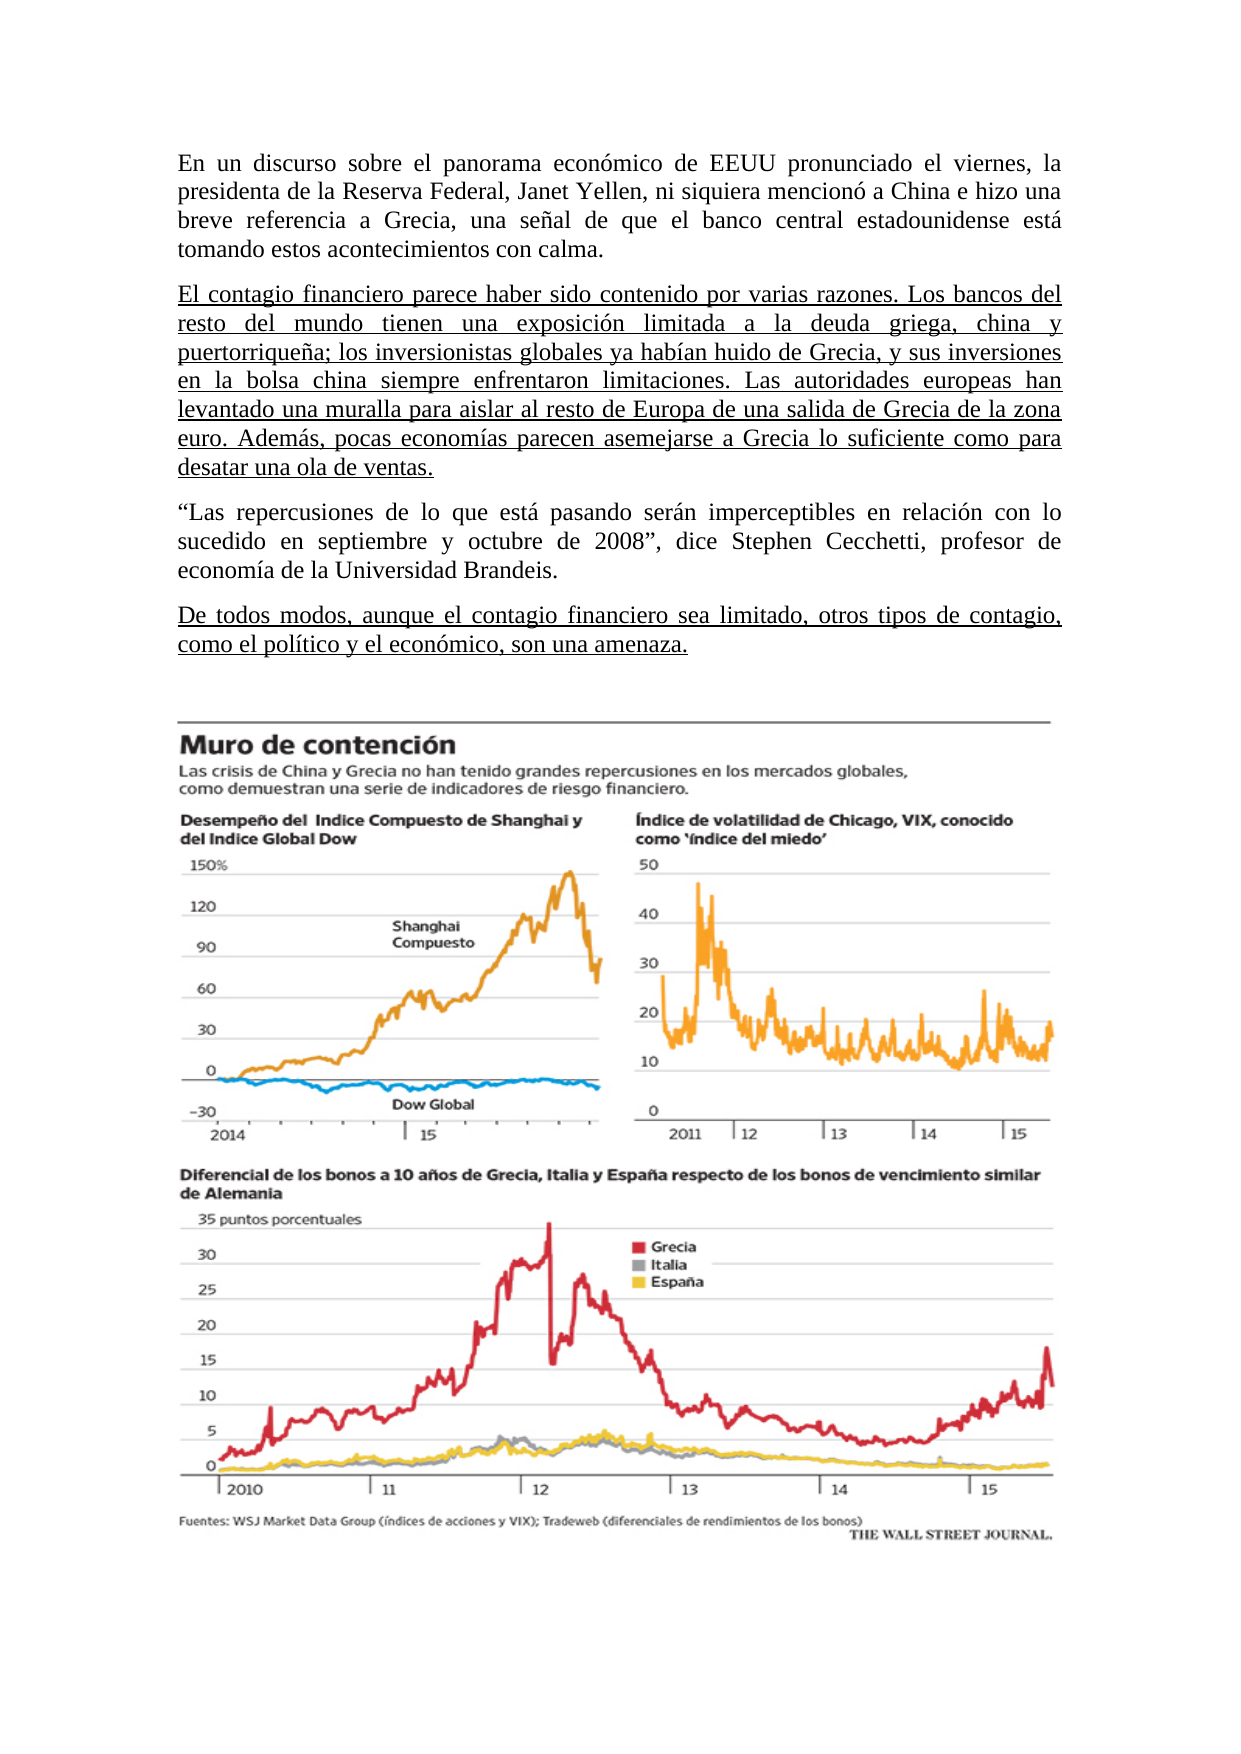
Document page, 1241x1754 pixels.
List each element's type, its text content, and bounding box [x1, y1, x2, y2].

text De todos modos, aunque el contagio financiero sea limitado, otros tipos de contagio, como el político y el económico, son una amenaza. [177, 600, 1063, 658]
text El contagio financiero parece haber sido contenido por varias razones. Los bancos del resto del mundo tienen una exposición limitada a la deuda griega, china y puertorriqueña; los inversionistas globales ya habían huido de Grecia, y sus inversiones en la bolsa china siempre enfrentaron limitaciones. Las autoridades europeas han levantado una muralla para aislar al resto de Europa de una salida de Grecia de la zona euro. Además, pocas economías parecen asemejarse a Grecia lo suficiente como para desatar una ola de ventas. [177, 279, 1063, 333]
picture [177, 719, 1063, 1544]
text El contagio financiero parece haber sido contenido por varias razones. Los bancos del resto del mundo tienen una exposición limitada a la deuda griega, china y puertorriqueña; los inversionistas globales ya habían huido de Grecia, y sus inversiones en la bolsa china siempre enfrentaron limitaciones. Las autoridades europeas han levantado una muralla para aislar al resto de Europa de una salida de Grecia de la zona euro. Además, pocas economías parecen asemejarse a Grecia lo suficiente como para desatar una ola de ventas. [177, 392, 1063, 481]
text En un discurso sobre el panorama económico de EEUU pronunciado el viernes, la presidenta de la Reserva Federal, Janet Yellen, ni siquiera mencionó a China e hizo una breve referencia a Grecia, una señal de que el banco central estadounidense está tomando estos acontecimientos con calma. [177, 148, 1063, 263]
text “Las repercusiones de lo que está pasando serán imperceptibles en relación con lo sucedido en septiembre y octubre de 2008”, dice Stephen Cecchetti, profesor de economía de la Universidad Brandeis. [177, 497, 1063, 583]
